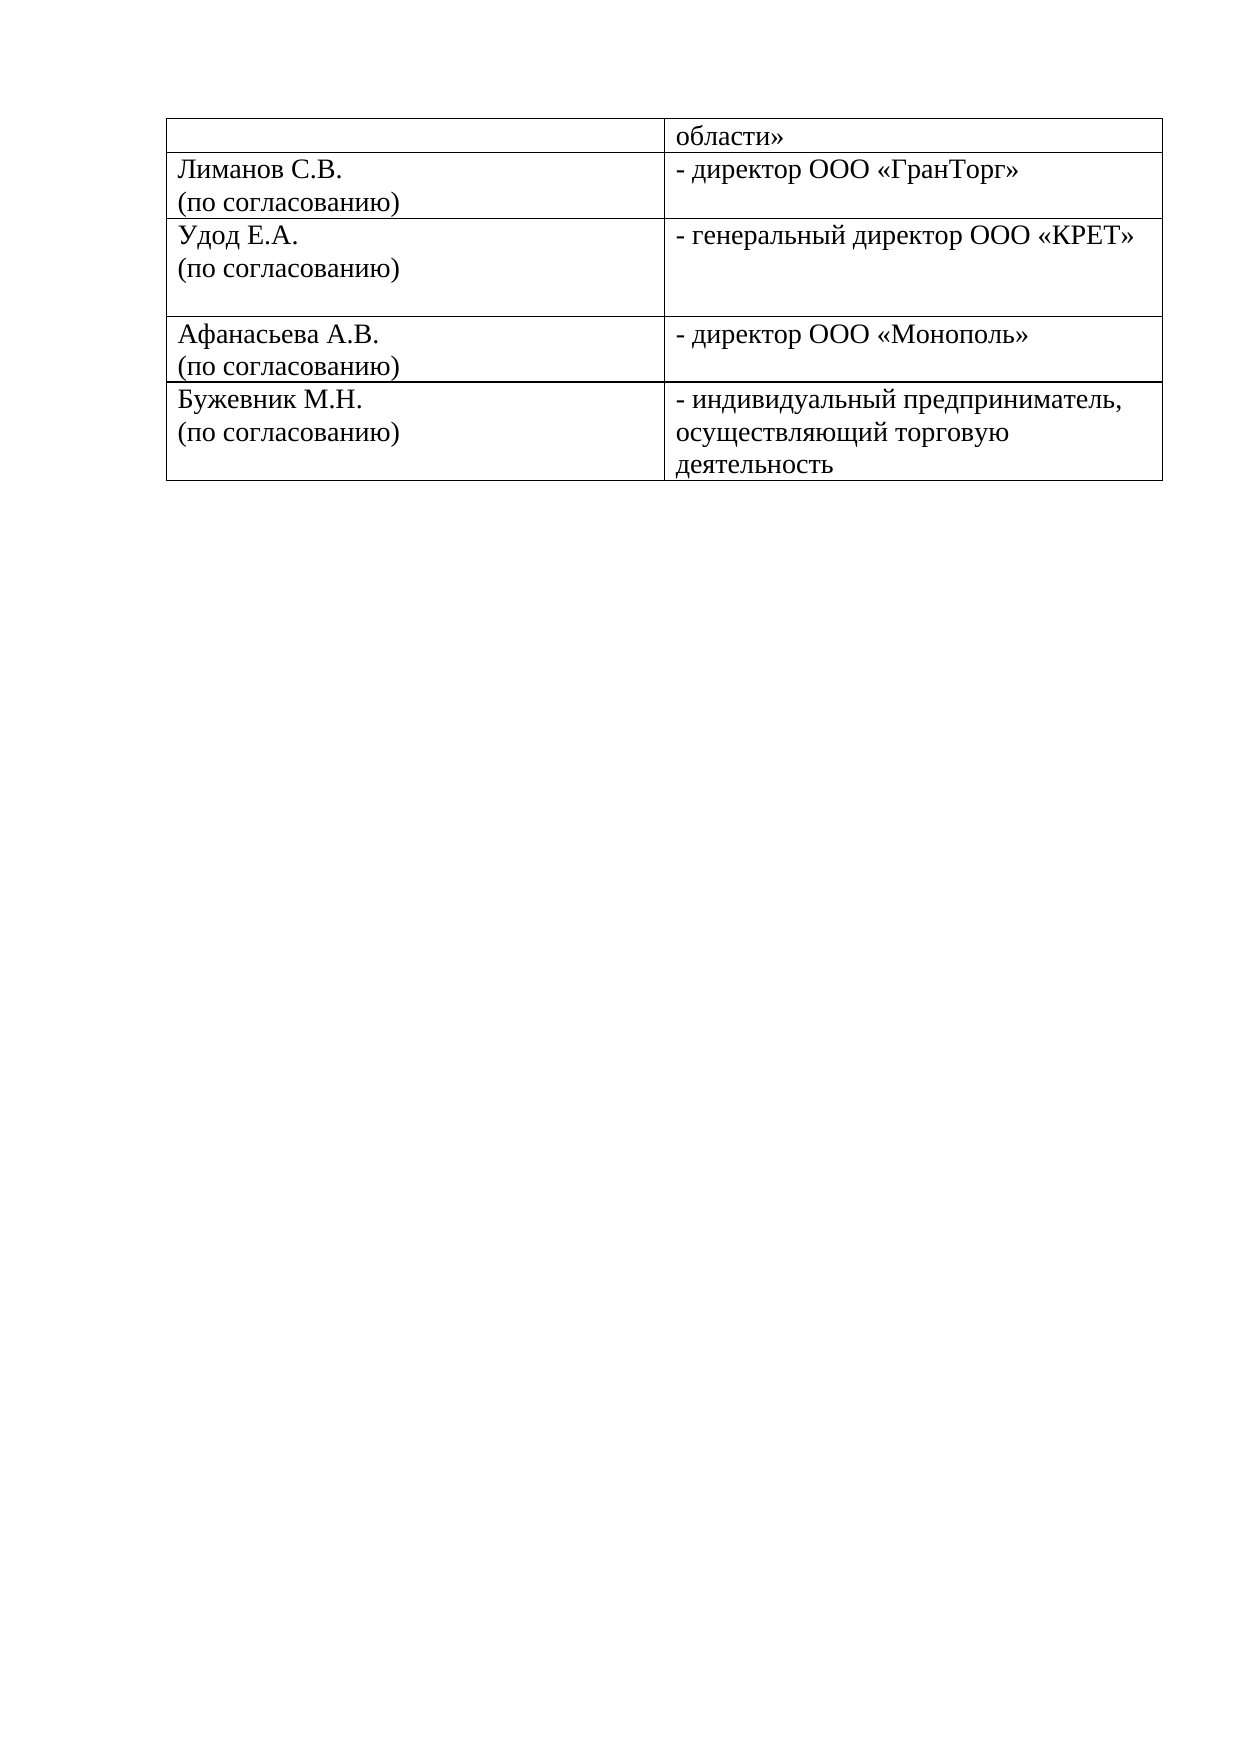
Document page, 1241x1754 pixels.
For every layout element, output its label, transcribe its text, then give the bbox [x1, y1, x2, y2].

table_cell Бужевник М.Н. (по согласованию) [167, 383, 664, 480]
table_cell - индивидуальный предприниматель, осуществляющий торговую деятельность [665, 383, 1162, 480]
table_cell - генеральный директор ООО «КРЕТ» [665, 219, 1162, 316]
table_cell Афанасьева А.В. (по согласованию) [167, 317, 664, 381]
table_cell - директор ООО «ГранТорг» [665, 153, 1162, 217]
table_cell Удод Е.А. (по согласованию) [167, 219, 664, 316]
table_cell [167, 119, 664, 152]
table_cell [665, 119, 1162, 152]
table_cell Лиманов С.В. (по согласованию) [167, 153, 664, 217]
table_cell - директор ООО «Монополь» [665, 317, 1162, 381]
